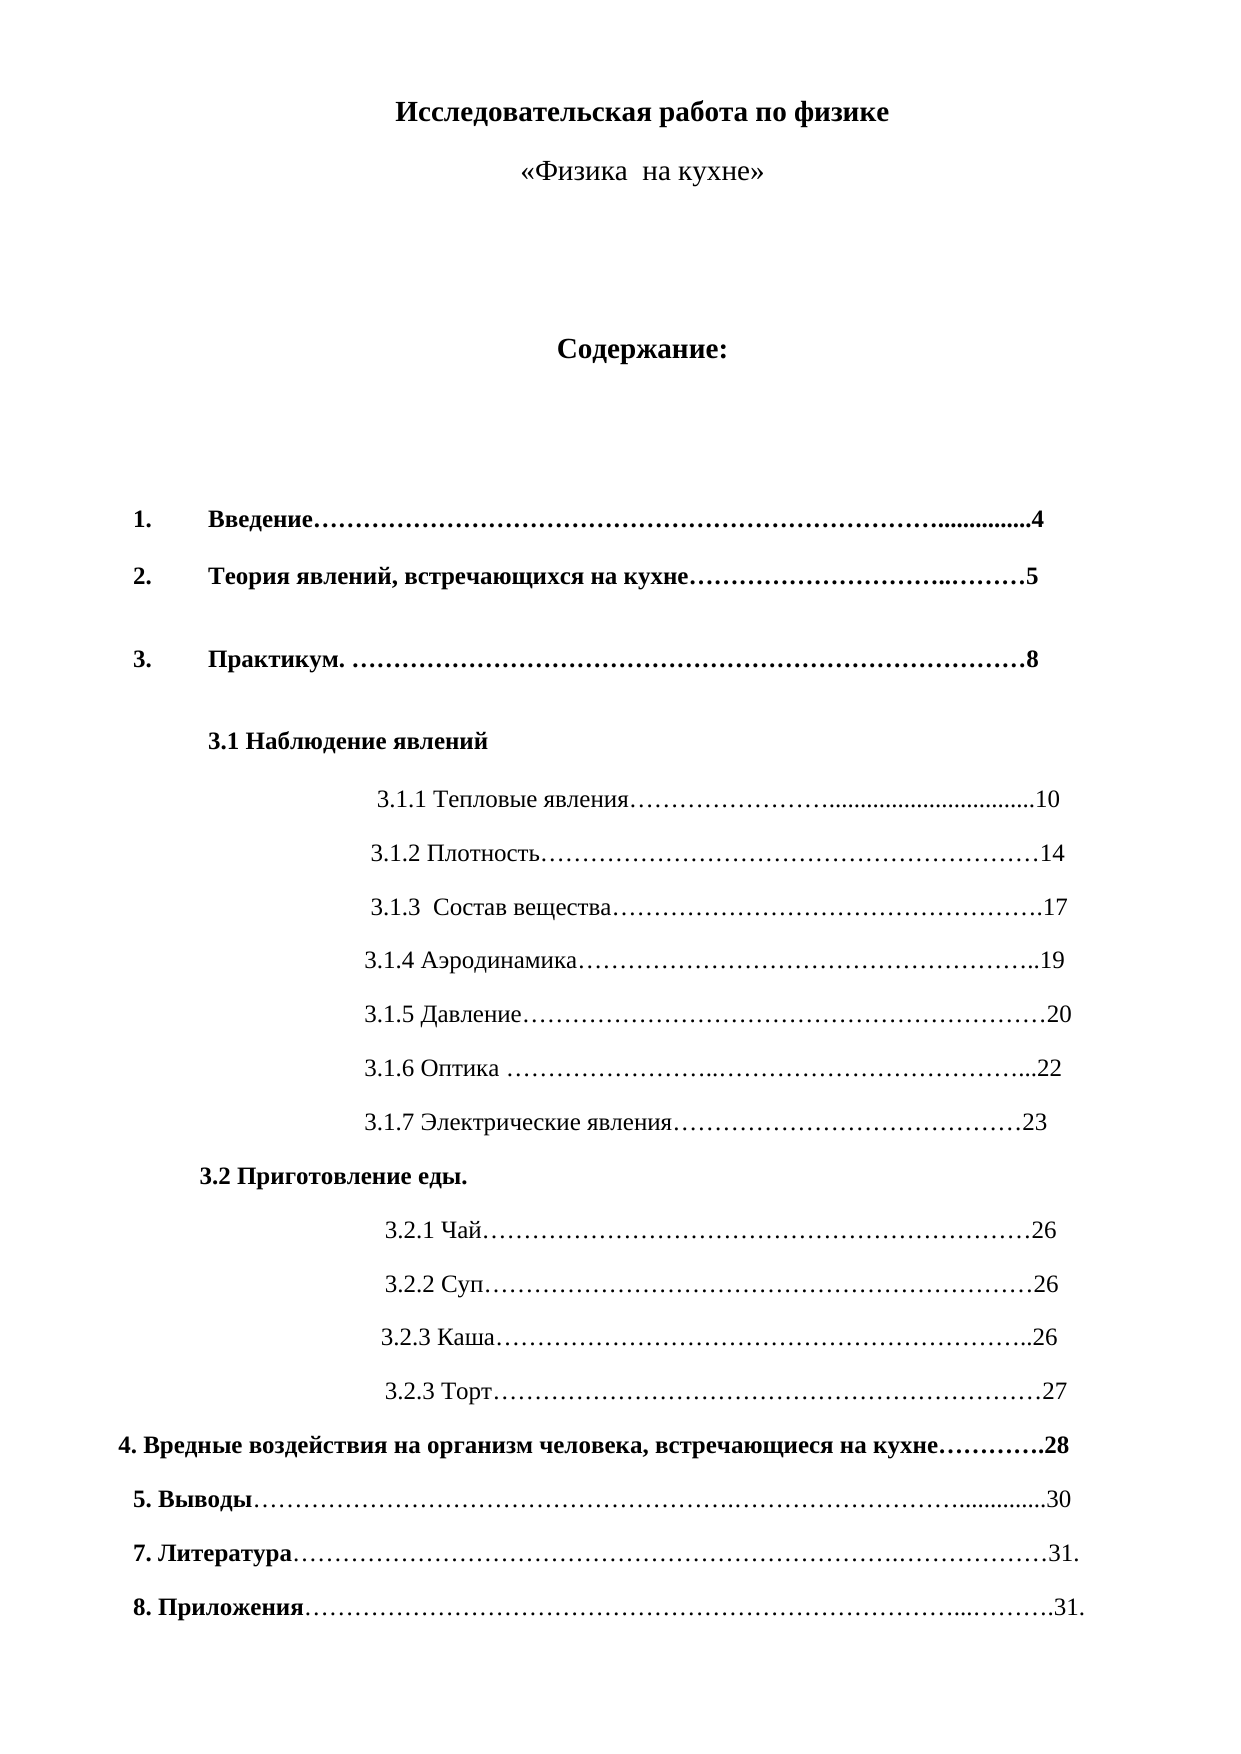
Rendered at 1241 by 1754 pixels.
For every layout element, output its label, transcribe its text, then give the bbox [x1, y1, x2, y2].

list Теория явлений, встречающихся на кухне…………………………..………5 [133, 561, 1152, 590]
text 3.1.7 Электрические явления……………………………………23 [133, 1107, 1152, 1136]
text 3.2.1 Чай…………………………………………………………26 [118, 1215, 1152, 1243]
text «Физика на кухне» [133, 153, 1152, 187]
text 4. Вредные воздействия на организм человека, встречающиеся на кухне………….28 [118, 1430, 1152, 1459]
text 3.2.3 Каша………………………………………………………..26 [118, 1322, 1152, 1351]
list Практикум. ………………………………………………………………………8 [133, 644, 1152, 673]
text 8. Приложения……………………………………………………………………...……….31. [133, 1592, 1152, 1621]
text 3.1.6 Оптика ……………………..………………………………...22 [133, 1053, 1152, 1082]
list 3.1.1 Тепловые явления…………………….................................10 [133, 784, 1152, 813]
text Исследовательская работа по физике [133, 94, 1152, 127]
text 7. Литература……………………………………………………………….………………31. [133, 1538, 1152, 1567]
text 3.2 Приготовление еды. [118, 1161, 1152, 1190]
text Содержание: [133, 331, 1152, 365]
text 3.1.5 Давление………………………………………………………20 [133, 999, 1152, 1028]
text 3.2.3 Торт…………………………………………………………27 [118, 1376, 1152, 1405]
text 3.1.2 Плотность……………………………………………………14 [133, 838, 1152, 867]
text 5. Выводы………………………………………………….………………………..............30 [133, 1484, 1152, 1513]
list Наблюдение явлений [208, 726, 1152, 755]
list Введение…………………………………………………………………...............4 [133, 504, 1152, 532]
text 3.1.4 Аэродинамика………………………………………………..19 [133, 946, 1152, 974]
text 3.2.2 Суп…………………………………………………………26 [118, 1269, 1152, 1297]
text 3.1.3 Состав вещества…………………………………………….17 [133, 892, 1152, 920]
